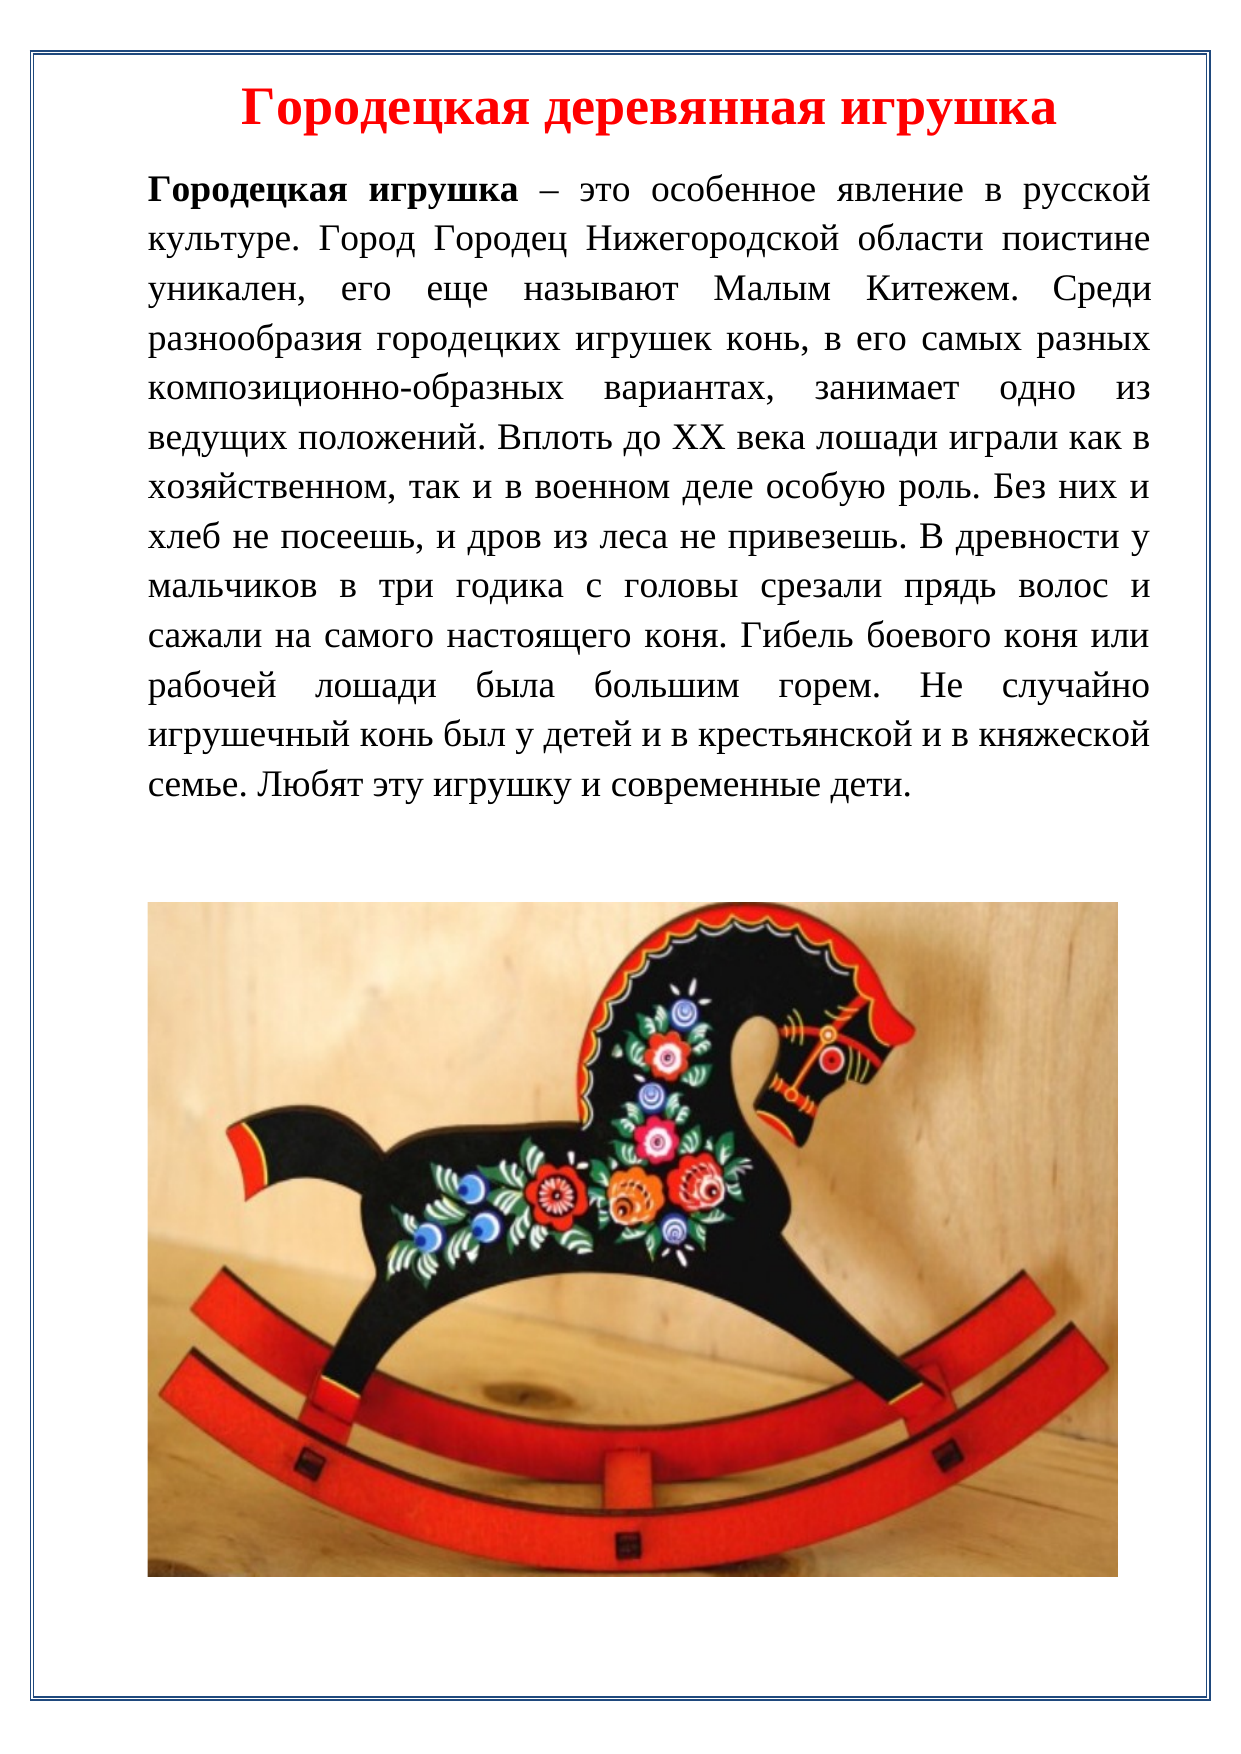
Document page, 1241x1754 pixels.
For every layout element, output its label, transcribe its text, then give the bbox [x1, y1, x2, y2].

picture [147, 902, 1118, 1577]
text Городецкая игрушка – это особенное явление в русской культуре. Город Городец Нижегородской области поистине уникален, его еще называют Малым Китежем. Среди разнообразия городецких игрушек конь, в его самых разных композиционно-образных вариантах, занимает одно из ведущих положений. Вплоть до XX века лошади играли как в хозяйственном, так и в военном деле особую роль. Без них и хлеб не посеешь, и дров из леса не привезешь. В древности у мальчиков в три годика с головы срезали прядь волос и сажали на самого настоящего коня. Гибель боевого коня или рабочей лошади была большим горем. Не случайно игрушечный конь был у детей и в крестьянской и в княжеской семье. Любят эту игрушку и современные дети. [148, 166, 1152, 804]
text Городецкая деревянная игрушка [148, 74, 1152, 136]
